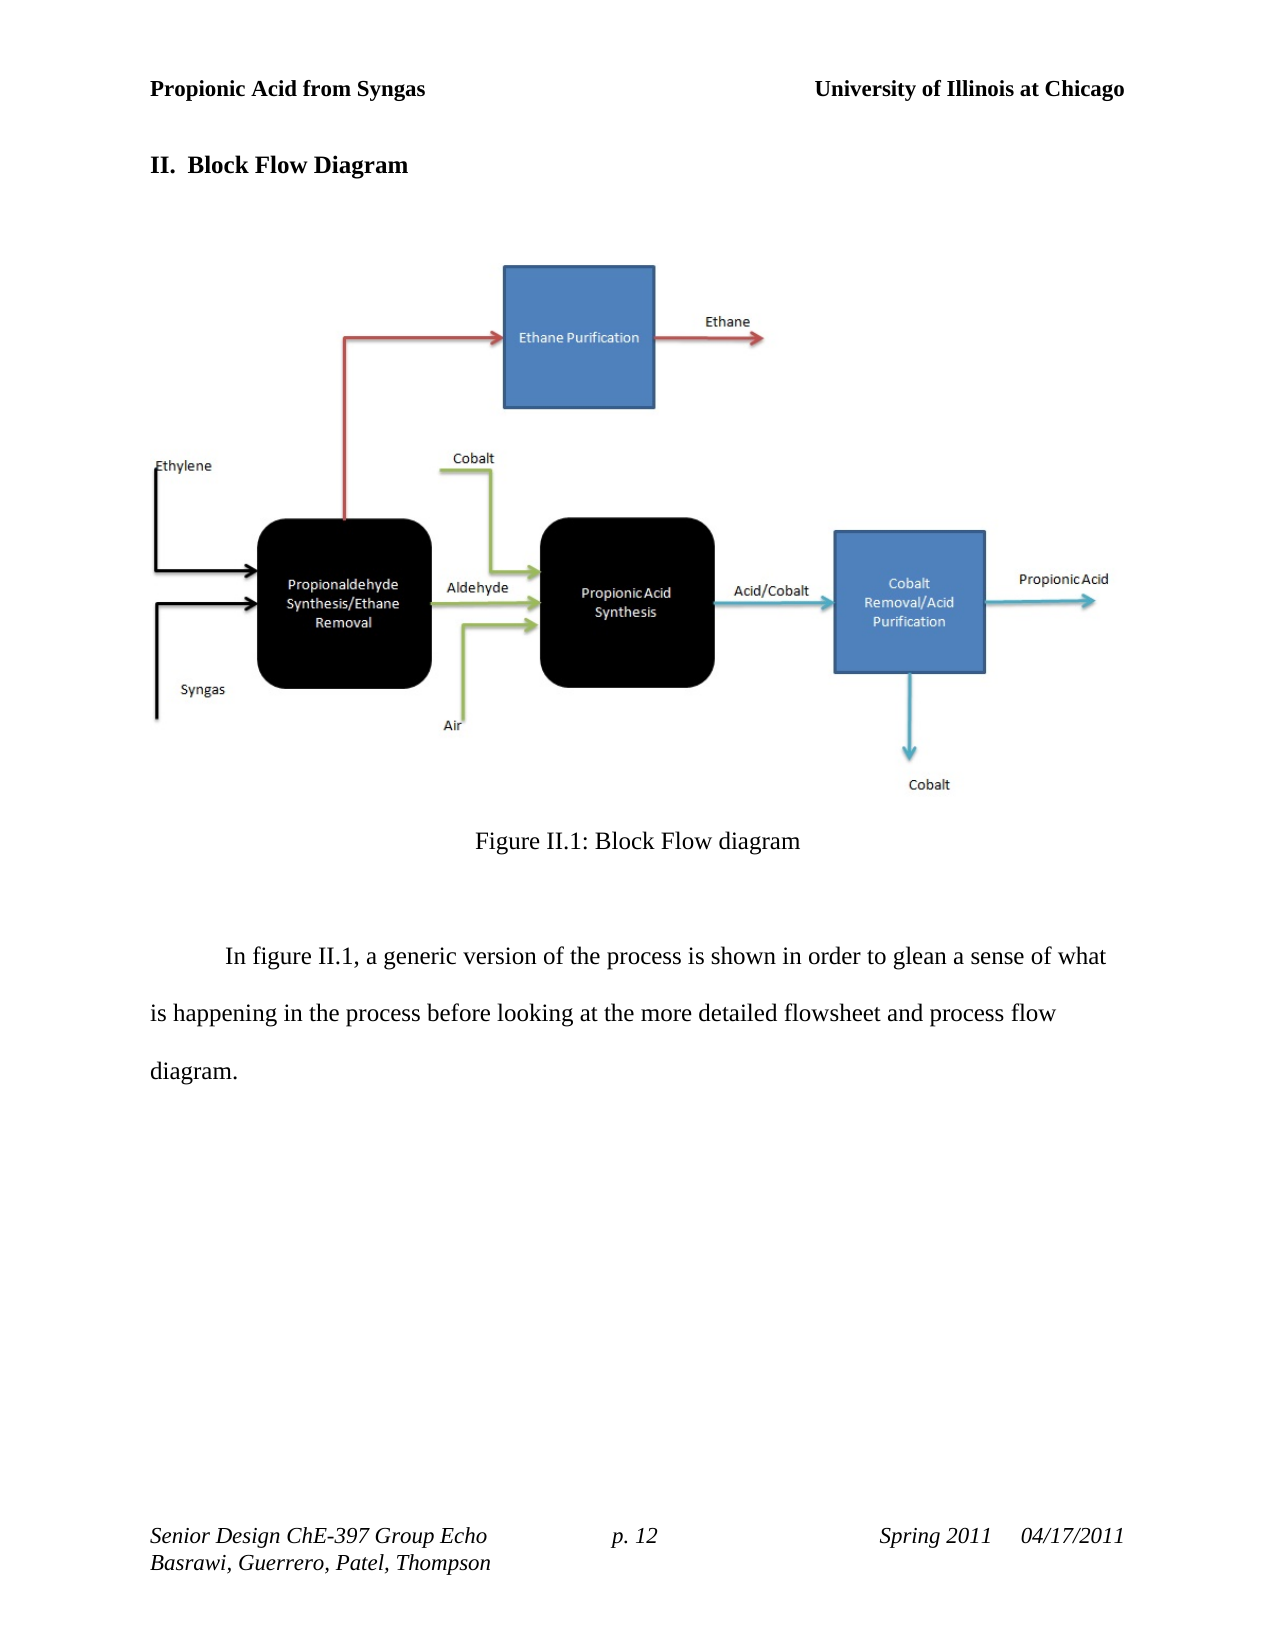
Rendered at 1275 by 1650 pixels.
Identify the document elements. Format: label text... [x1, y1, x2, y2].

text In figure II.1, a generic version of the process is shown in order to glean a sense of what is happening in the process before looking at the more detailed flowsheet and process flow diagram. [150, 941, 1125, 1084]
list Block Flow Diagram [150, 150, 1125, 179]
text Figure II.1: Block Flow diagram [150, 797, 1125, 854]
picture [150, 263, 1125, 797]
